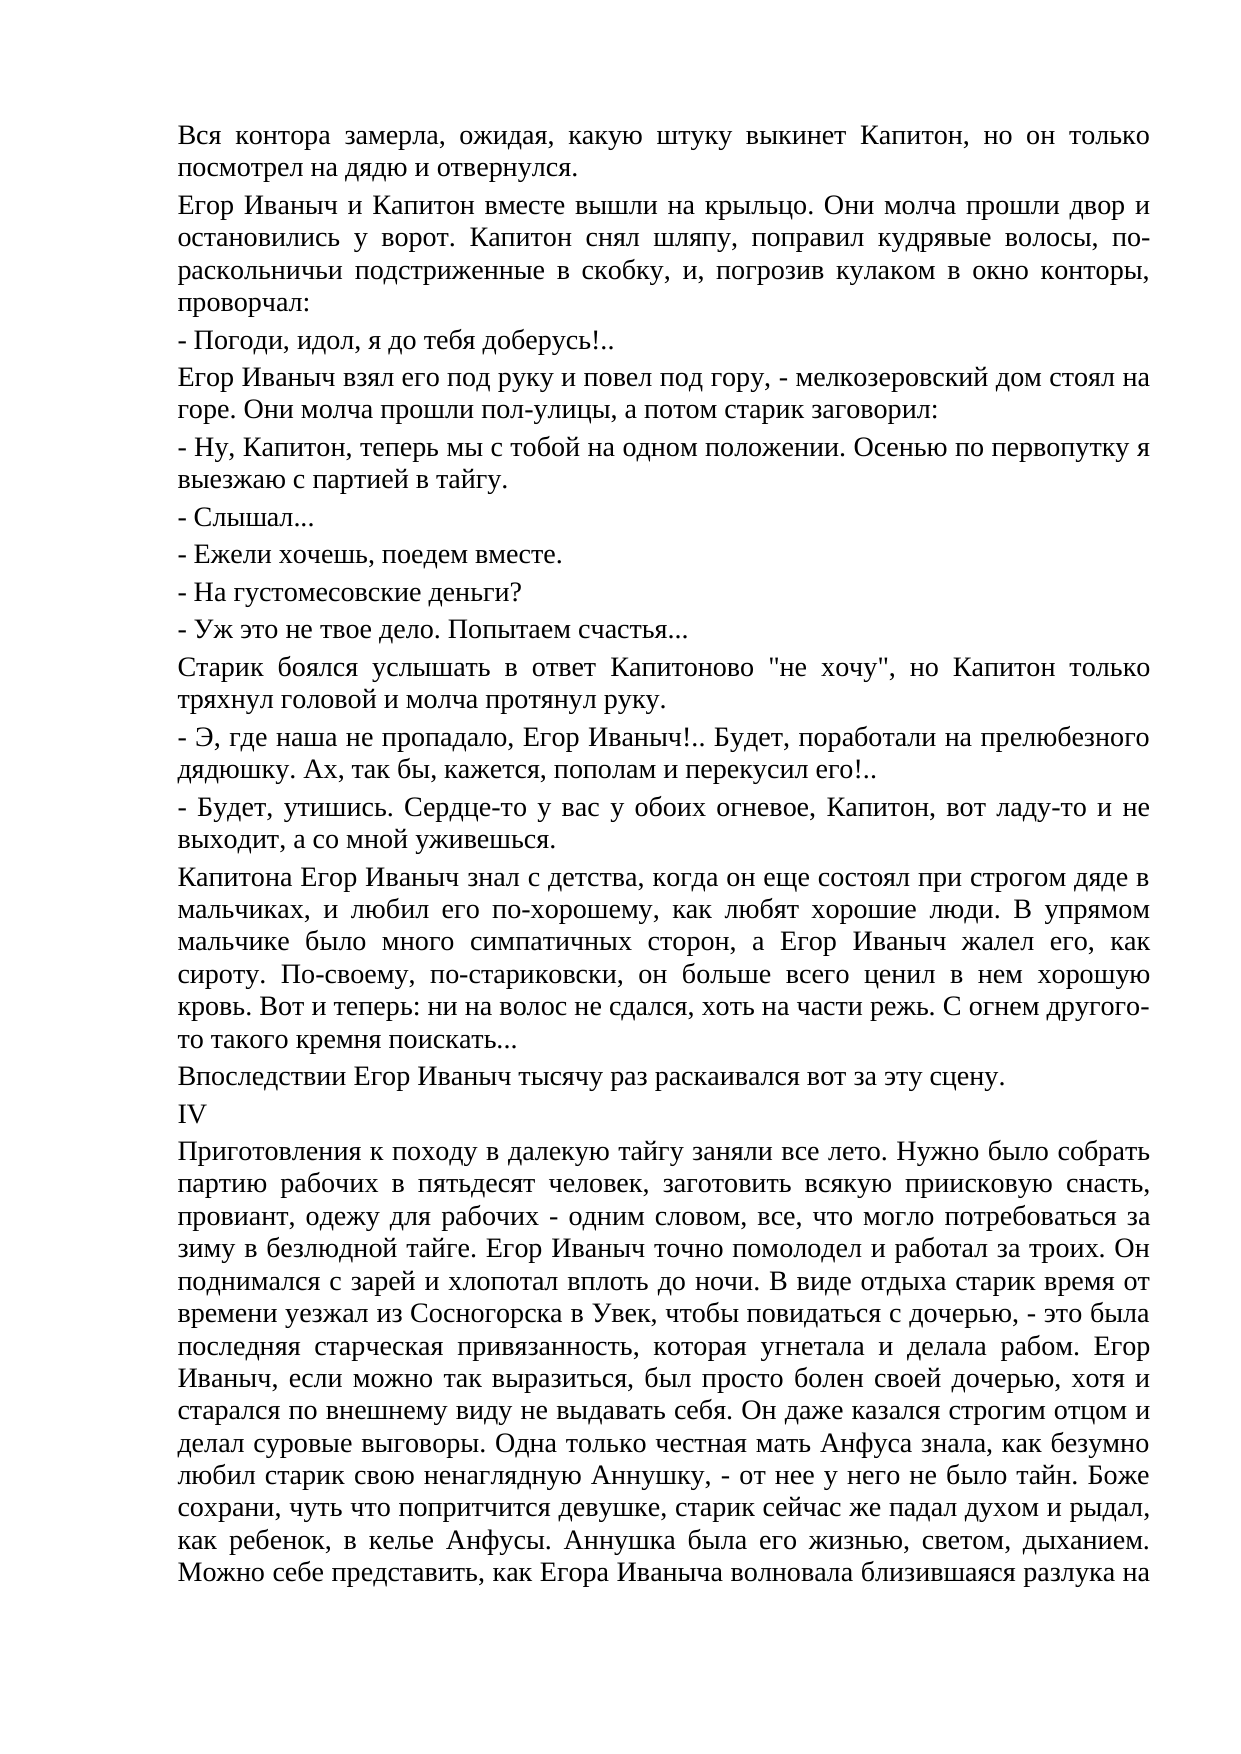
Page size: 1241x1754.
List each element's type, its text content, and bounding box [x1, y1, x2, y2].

text Егор Иваныч взял его под руку и повел под гору, - мелкозеровский дом стоял на горе. Они молча прошли пол-улицы, а потом старик заговорил: [177, 360, 1152, 425]
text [177, 1134, 1152, 1588]
text Старик боялся услышать в ответ Капитоново "не хочу", но Капитон только тряхнул головой и молча протянул руку. [177, 650, 1152, 715]
text - На густомесовские деньги? [177, 575, 1152, 607]
text - Э, где наша не пропадало, Егор Иваныч!.. Будет, поработали на прелюбезного дядюшку. Ах, так бы, кажется, пополам и перекусил его!.. [177, 720, 1152, 785]
text - Ежели хочешь, поедем вместе. [177, 537, 1152, 570]
text - Будет, утишись. Сердце-то у вас у обоих огневое, Капитон, вот ладу-то и не выходит, а со мной уживешься. [177, 790, 1152, 854]
text Капитона Егор Иваныч знал с детства, когда он еще состоял при строгом дяде в мальчиках, и любил его по-хорошему, как любят хорошие люди. В упрямом мальчике было много симпатичных сторон, а Егор Иваныч жалел его, как сироту. По-своему, по-стариковски, он больше всего ценил в нем хорошую кровь. Вот и теперь: ни на волос не сдался, хоть на части режь. С огнем другого-то такого кремня поискать... [177, 860, 1152, 1054]
text - Уж это не твое дело. Попытаем счастья... [177, 612, 1152, 645]
text IV [177, 1097, 1152, 1129]
text Вся контора замерла, ожидая, какую штуку выкинет Капитон, но он только посмотрел на дядю и отвернулся. [177, 118, 1152, 183]
text - Погоди, идол, я до тебя доберусь!.. [177, 323, 1152, 355]
text - Ну, Капитон, теперь мы с тобой на одном положении. Осенью по первопутку я выезжаю с партией в тайгу. [177, 430, 1152, 495]
text Впоследствии Егор Иваныч тысячу раз раскаивался вот за эту сцену. [177, 1059, 1152, 1092]
text Егор Иваныч и Капитон вместе вышли на крыльцо. Они молча прошли двор и остановились у ворот. Капитон снял шляпу, поправил кудрявые волосы, по-раскольничьи подстриженные в скобку, и, погрозив кулаком в окно конторы, проворчал: [177, 188, 1152, 318]
text - Слышал... [177, 500, 1152, 532]
